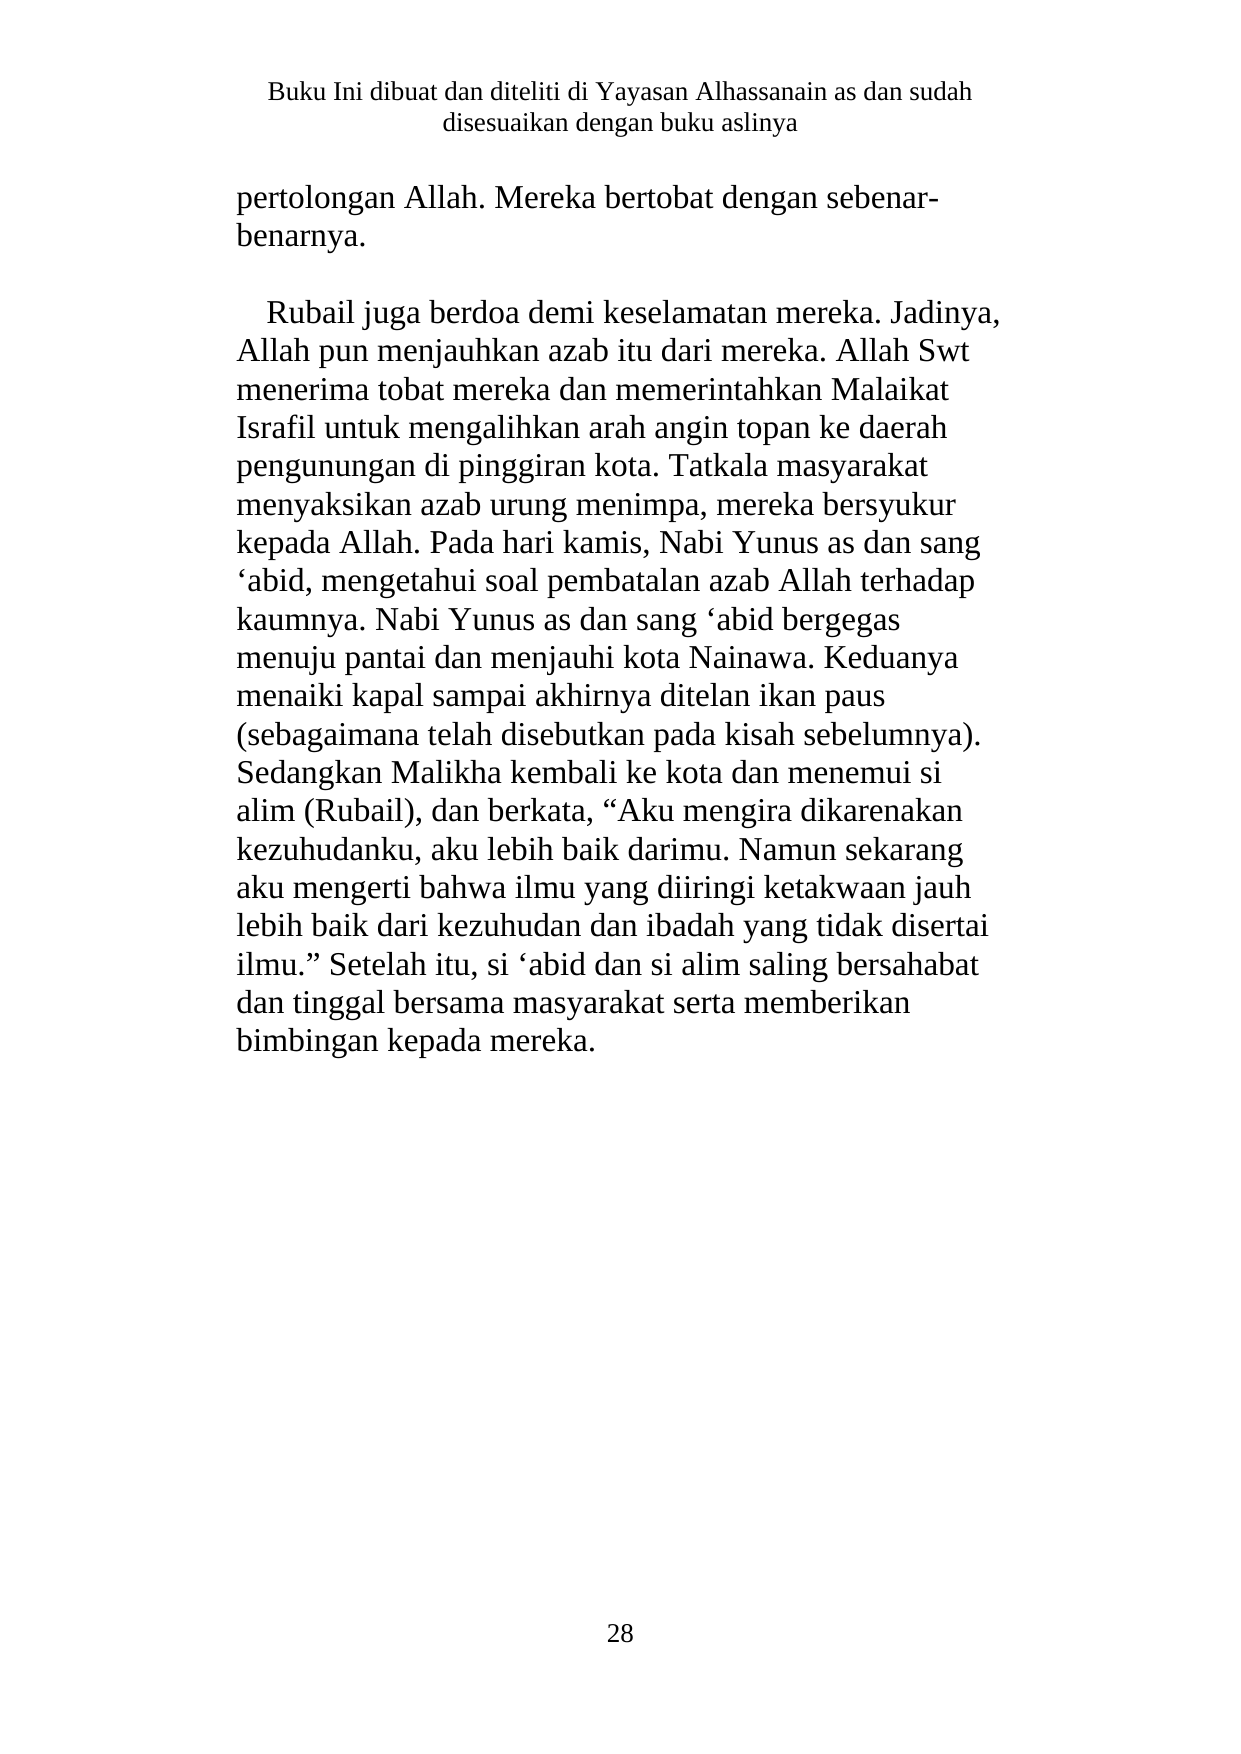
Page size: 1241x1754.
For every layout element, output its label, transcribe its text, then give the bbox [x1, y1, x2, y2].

text Rubail juga berdoa demi keselamatan mereka. Jadinya, Allah pun menjauhkan azab itu dari mereka. Allah Swt menerima tobat mereka dan memerintahkan Malaikat Israfil untuk mengalihkan arah angin topan ke daerah pengunungan di pinggiran kota. Tatkala masyarakat menyaksikan azab urung menimpa, mereka bersyukur kepada Allah. Pada hari kamis, Nabi Yunus as dan sang ‘abid, mengetahui soal pembatalan azab Allah terhadap kaumnya. Nabi Yunus as dan sang ‘abid bergegas menuju pantai dan menjauhi kota Nainawa. Keduanya menaiki kapal sampai akhirnya ditelan ikan paus (sebagaimana telah disebutkan pada kisah sebelumnya). Sedangkan Malikha kembali ke kota dan menemui si alim (Rubail), dan berkata, “Aku mengira dikarenakan kezuhudanku, aku lebih baik darimu. Namun sekarang aku mengerti bahwa ilmu yang diiringi ketakwaan jauh lebih baik dari kezuhudan dan ibadah yang tidak disertai ilmu.” Setelah itu, si ‘abid dan si alim saling bersahabat dan tinggal bersama masyarakat serta memberikan bimbingan kepada mereka. [236, 292, 1004, 1059]
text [236, 177, 1004, 254]
